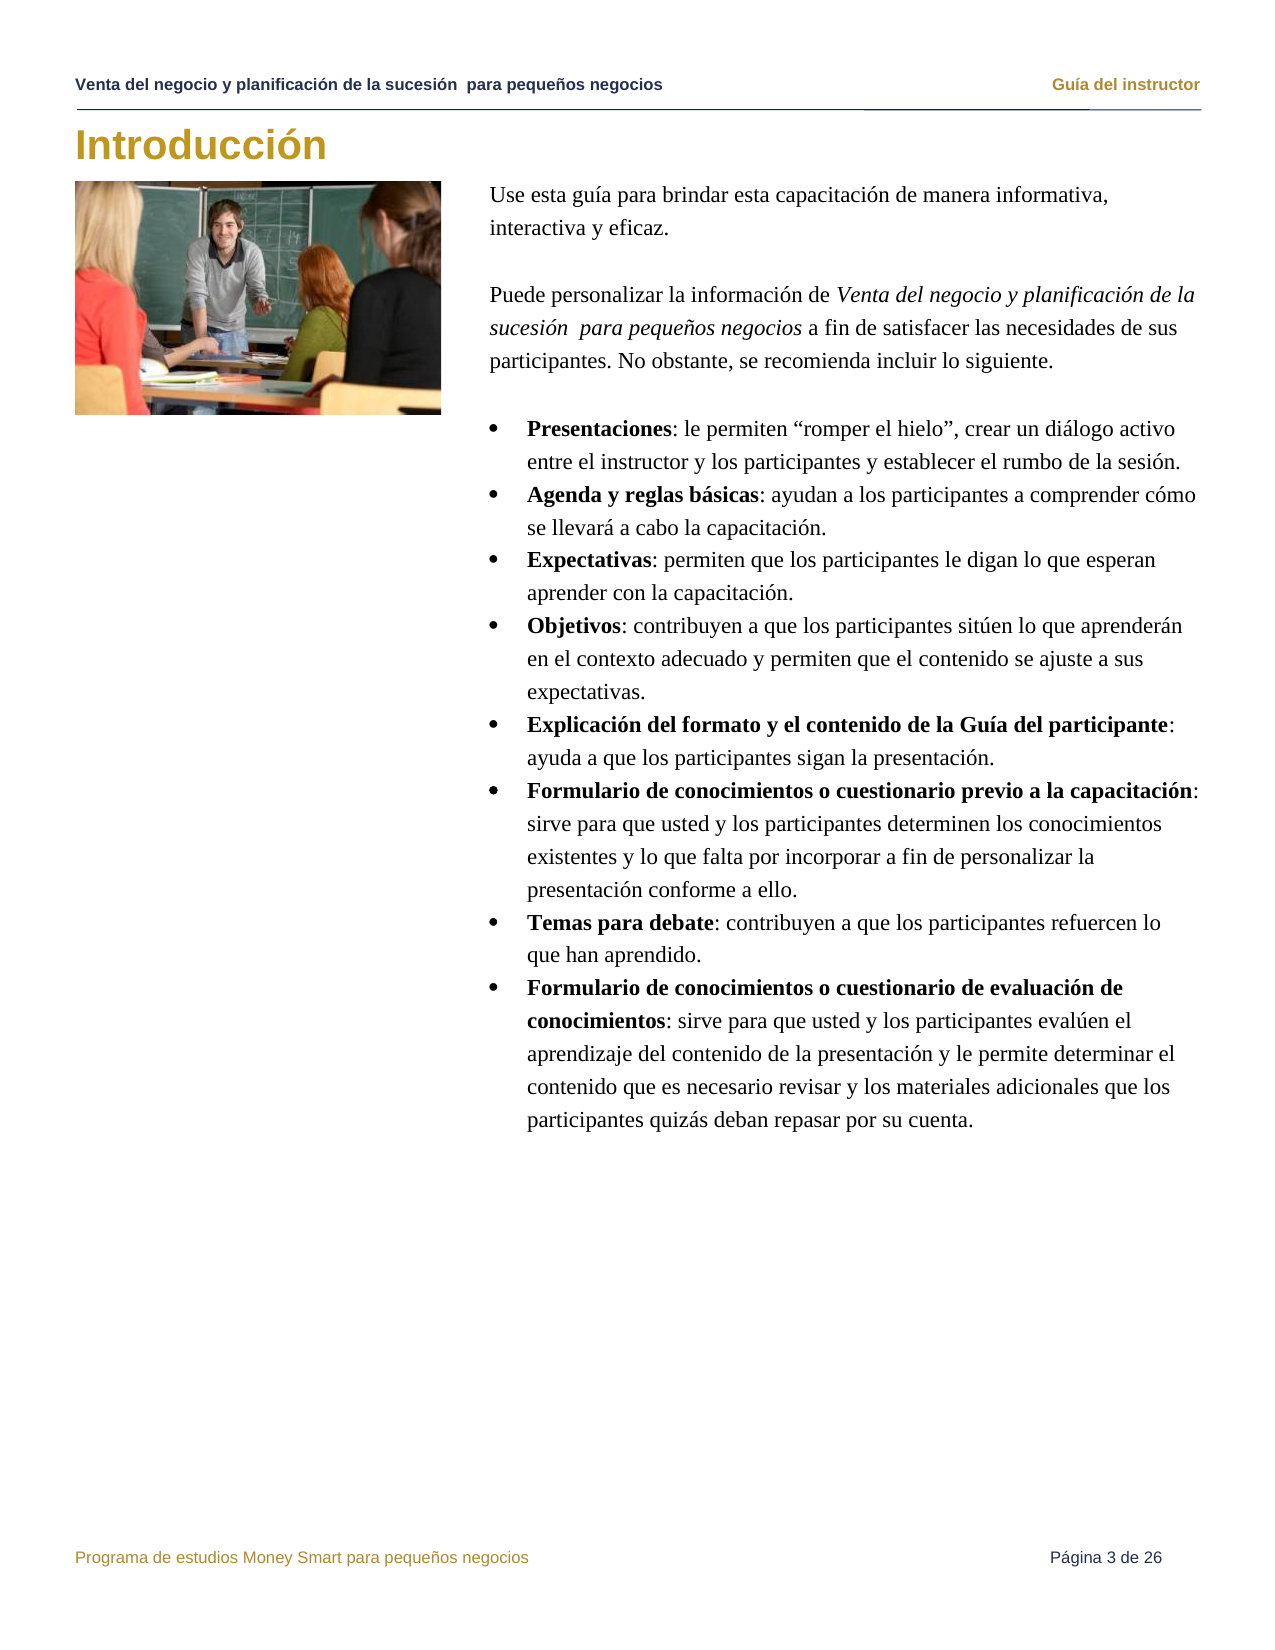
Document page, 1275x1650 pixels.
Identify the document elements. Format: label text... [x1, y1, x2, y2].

table_header [64, 181, 478, 1139]
table_header Use esta guía para brindar esta capacitación de manera informativa, interactiva y eficaz. Puede personalizar la información de Venta del negocio y planificación de la sucesión para pequeños negocios a fin de satisfacer las necesidades de sus participantes. No obstante, se recomienda incluir lo siguiente. Presentaciones: le permiten “romper el hielo”, crear un diálogo activo entre el instructor y los participantes y establecer el rumbo de la sesión. Agenda y reglas básicas: ayudan a los participantes a comprender cómo se llevará a cabo la capacitación. Expectativas: permiten que los participantes le digan lo que esperan aprender con la capacitación. Objetivos: contribuyen a que los participantes sitúen lo que aprenderán en el contexto adecuado y permiten que el contenido se ajuste a sus expectativas. Explicación del formato y el contenido de la Guía del participante: ayuda a que los participantes sigan la presentación. Formulario de conocimientos o cuestionario previo a la capacitación: sirve para que usted y los participantes determinen los conocimientos existentes y lo que falta por incorporar a fin de personalizar la presentación conforme a ello. Temas para debate: contribuyen a que los participantes refuercen lo que han aprendido. Formulario de conocimientos o cuestionario de evaluación de conocimientos: sirve para que usted y los participantes evalúen el aprendizaje del contenido de la presentación y le permite determinar el contenido que es necesario revisar y los materiales adicionales que los participantes quizás deban repasar por su cuenta. [478, 181, 1211, 1139]
subtitle Introducción [75, 121, 1200, 168]
picture [75, 181, 442, 415]
